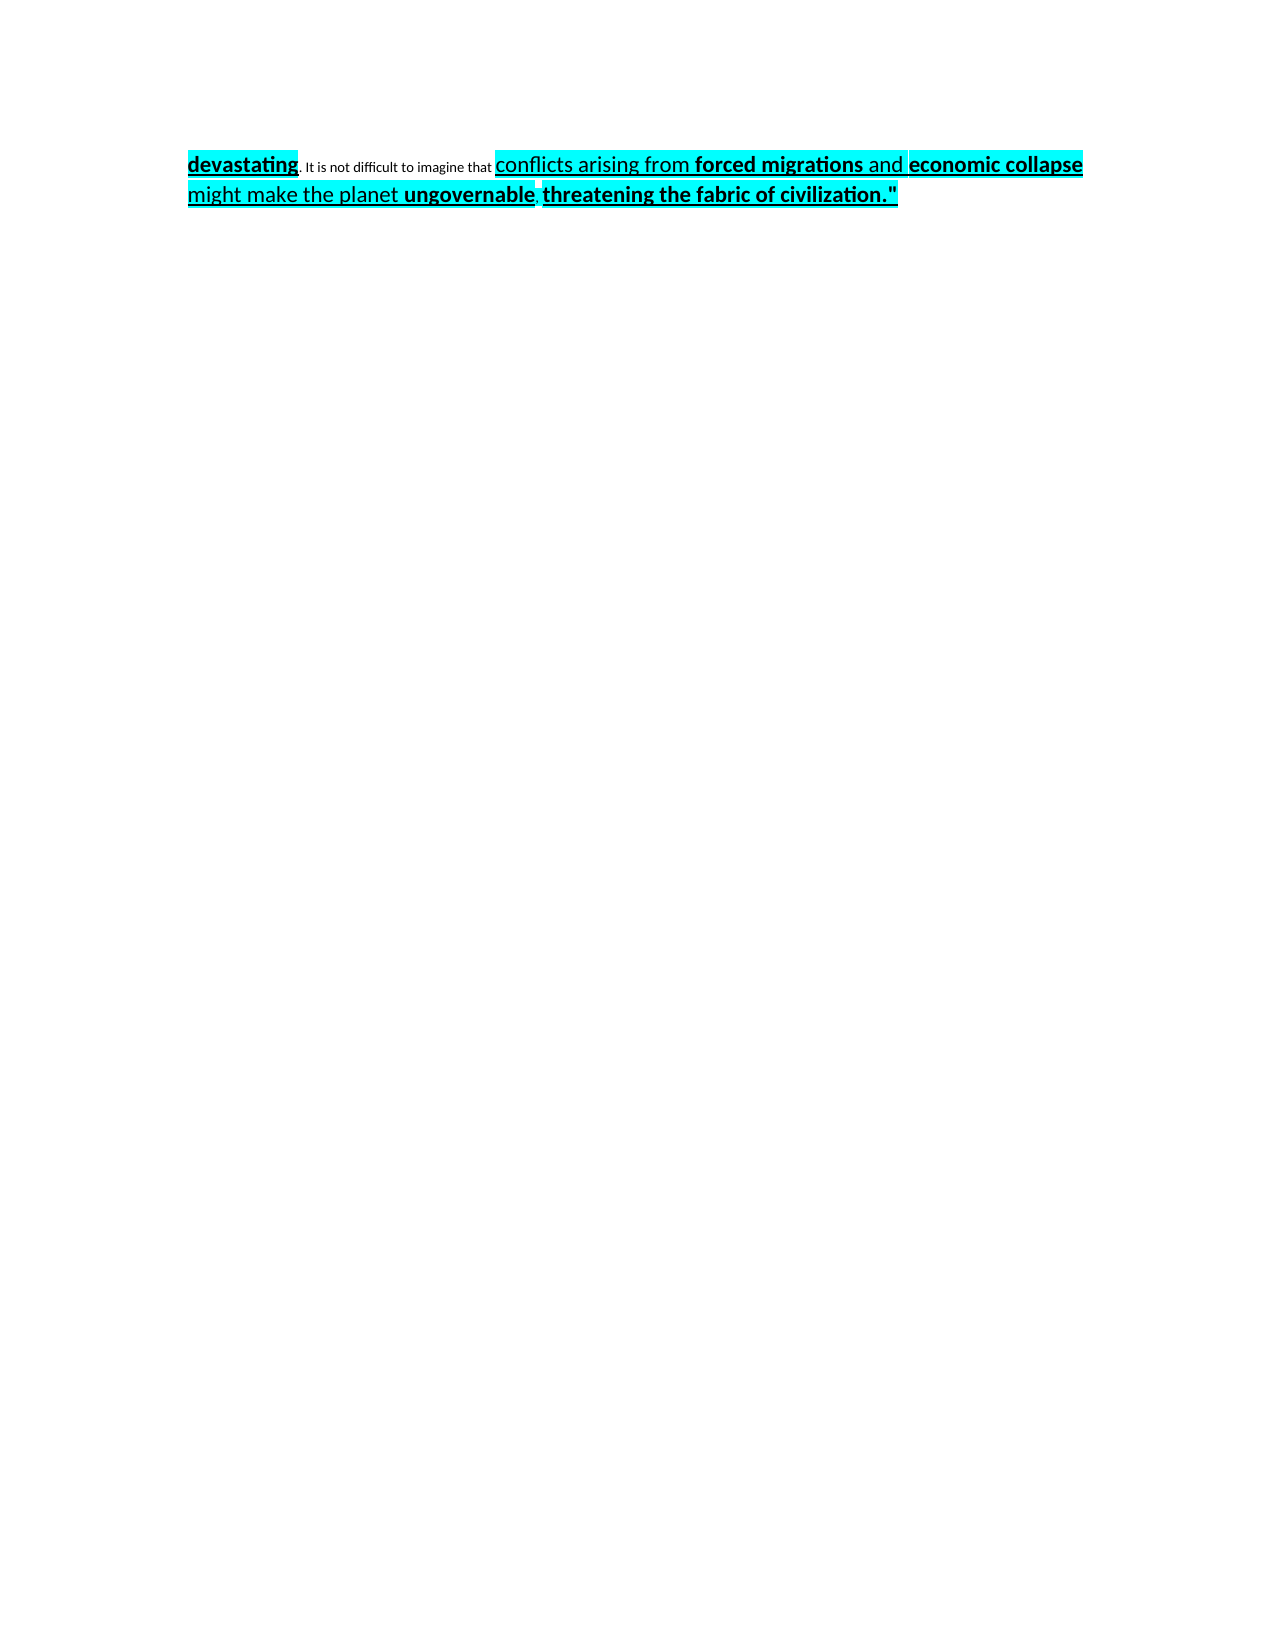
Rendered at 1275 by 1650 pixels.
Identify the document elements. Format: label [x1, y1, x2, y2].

text [187, 150, 1087, 208]
